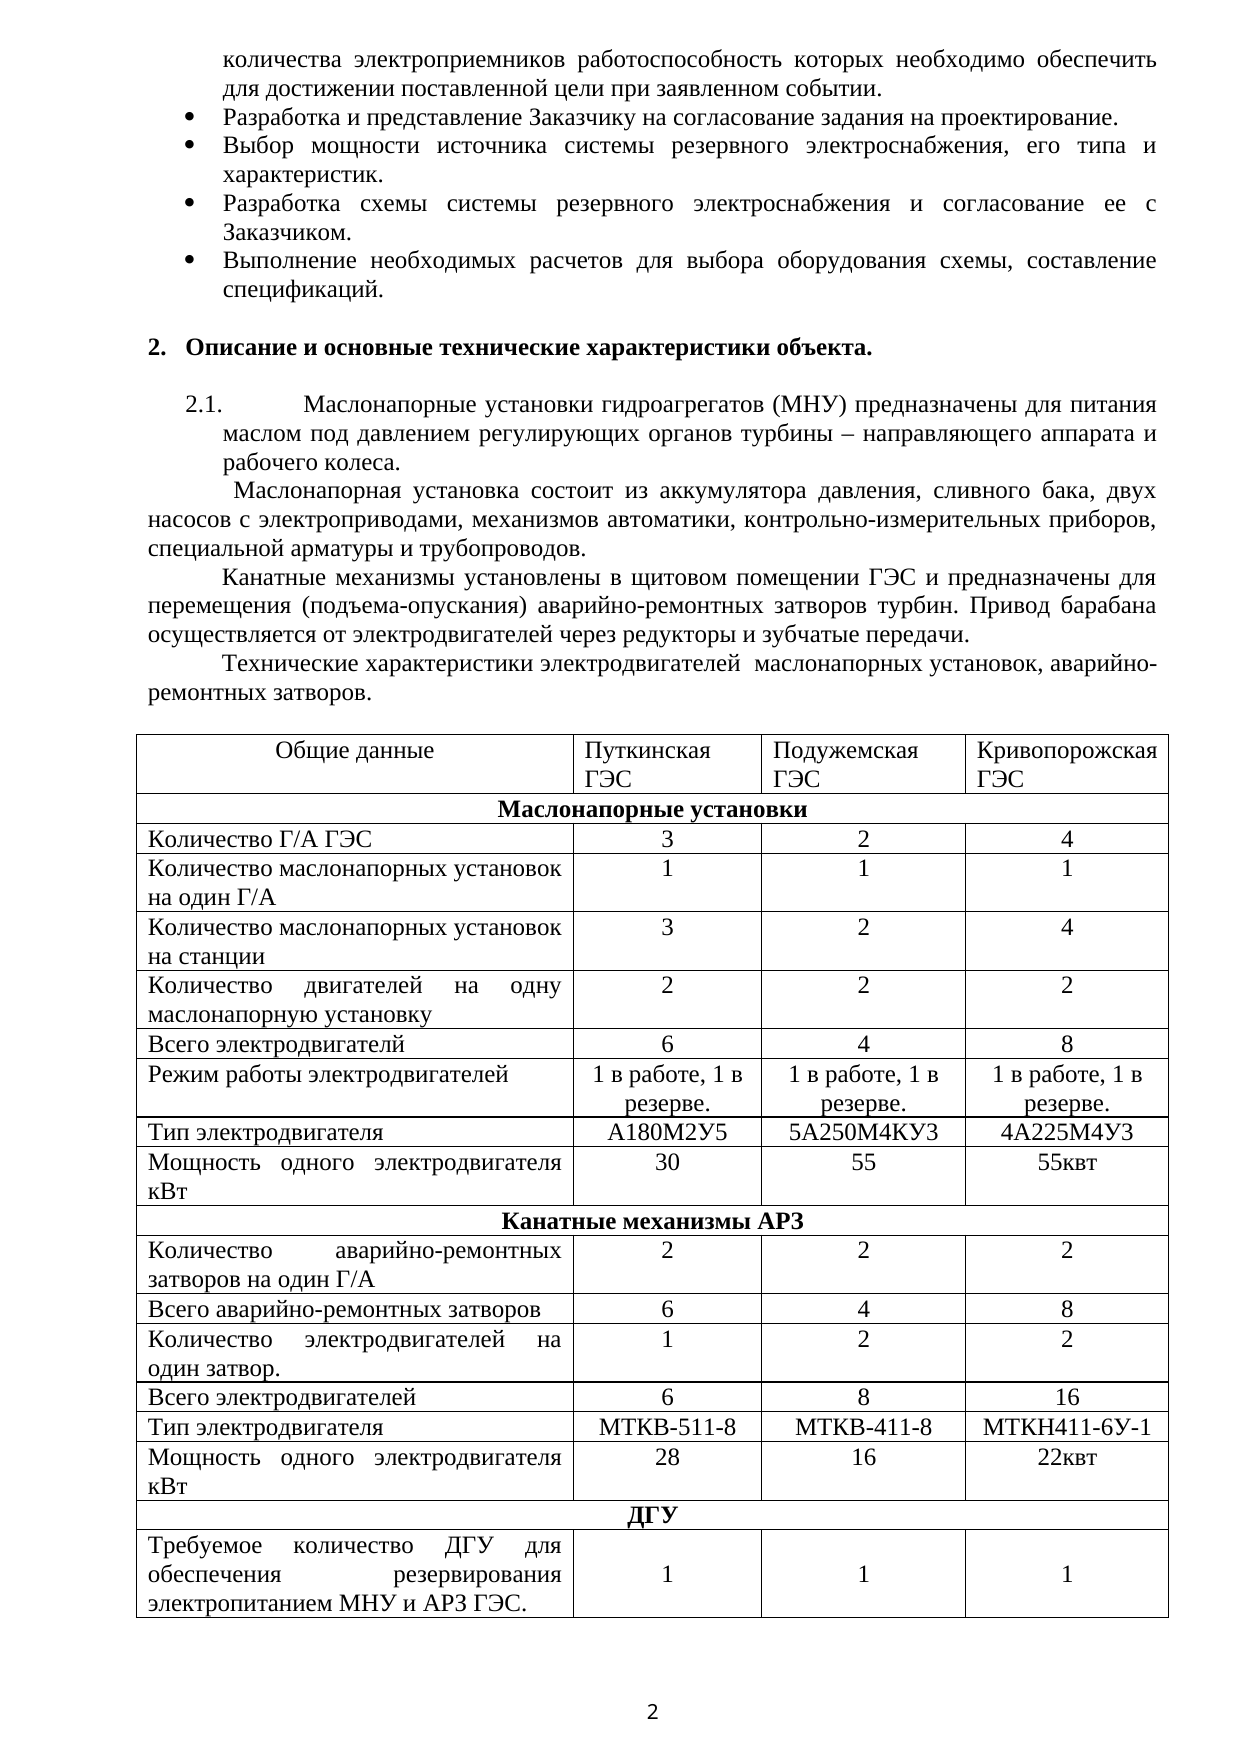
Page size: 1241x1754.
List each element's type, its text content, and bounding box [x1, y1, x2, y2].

table_cell 2 [762, 824, 965, 852]
table_cell 1 [574, 1324, 761, 1381]
table_cell 4 [762, 1029, 965, 1058]
table_cell Количество маслонапорных установок на станции [137, 912, 573, 969]
text Технические характеристики электродвигателей маслонапорных установок, аварийно-ремонтных затворов. [148, 648, 1157, 706]
table_cell 22квт [966, 1442, 1168, 1499]
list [185, 44, 1157, 102]
table_cell 2 [762, 971, 965, 1028]
table_cell 2 [574, 1236, 761, 1293]
table_cell 3 [574, 912, 761, 969]
table_cell А180М2У5 [574, 1118, 761, 1146]
list Выбор мощности источника системы резервного электроснабжения, его типа и характеристик. [185, 131, 1157, 188]
list Разработка и представление Заказчику на согласование задания на проектирование. [185, 102, 1157, 131]
table_cell Всего электродвигателей [137, 1383, 573, 1411]
table_cell Количество электродвигателей на один затвор. [137, 1324, 573, 1381]
table_cell 1 в работе, 1 в резерве. [966, 1059, 1168, 1116]
list Маслонапорные установки гидроагрегатов (МНУ) предназначены для питания маслом под давлением регулирующих органов турбины – направляющего аппарата и рабочего колеса. [185, 389, 1157, 476]
table_cell Канатные механизмы АРЗ [137, 1206, 1168, 1234]
table_cell 1 в работе, 1 в резерве. [762, 1059, 965, 1116]
table_cell 16 [762, 1442, 965, 1499]
table_cell 1 в работе, 1 в резерве. [574, 1059, 761, 1116]
table_cell 8 [762, 1383, 965, 1411]
table_cell 2 [574, 971, 761, 1028]
table_cell Количество маслонапорных установок на один Г/А [137, 854, 573, 911]
table_cell 2 [762, 912, 965, 969]
table_cell Мощность одного электродвигателя кВт [137, 1147, 573, 1205]
table_cell Количество двигателей на одну маслонапорную установку [137, 971, 573, 1028]
table_cell 6 [574, 1294, 761, 1323]
table_cell Всего аварийно-ремонтных затворов [137, 1294, 573, 1323]
table_cell 16 [966, 1383, 1168, 1411]
table_header Общие данные [137, 735, 573, 793]
table_cell 8 [966, 1294, 1168, 1323]
table_cell Режим работы электродвигателей [137, 1059, 573, 1116]
table_header Путкинская ГЭС [574, 735, 761, 793]
table_cell 1 [762, 1530, 965, 1617]
table_cell 4А225М4У3 [966, 1118, 1168, 1146]
list Выполнение необходимых расчетов для выбора оборудования схемы, составление спецификаций. [185, 246, 1157, 303]
table_cell 28 [574, 1442, 761, 1499]
table_cell Количество Г/А ГЭС [137, 824, 573, 852]
table_cell 1 [966, 1530, 1168, 1617]
text Маслонапорная установка состоит из аккумулятора давления, сливного бака, двух насосов с электроприводами, механизмов автоматики, контрольно-измерительных приборов, специальной арматуры и трубопроводов. [148, 476, 1157, 562]
table_cell МТКВ-511-8 [574, 1412, 761, 1441]
table_cell 1 [574, 1530, 761, 1617]
table_cell ДГУ [137, 1501, 1168, 1529]
table_cell Всего электродвигателй [137, 1029, 573, 1058]
table_cell Требуемое количество ДГУ для обеспечения резервирования электропитанием МНУ и АРЗ ГЭС. [137, 1530, 573, 1617]
table_cell 4 [762, 1294, 965, 1323]
table_cell 2 [966, 1324, 1168, 1381]
table_cell 2 [762, 1236, 965, 1293]
table_cell Количество аварийно-ремонтных затворов на один Г/А [137, 1236, 573, 1293]
table_cell 8 [966, 1029, 1168, 1058]
table_cell 1 [574, 854, 761, 911]
table_header Кривопорожская ГЭС [966, 735, 1168, 793]
table_cell Мощность одного электродвигателя кВт [137, 1442, 573, 1499]
table_cell Тип электродвигателя [137, 1118, 573, 1146]
table_cell Тип электродвигателя [137, 1412, 573, 1441]
table_cell 4 [966, 912, 1168, 969]
table_cell 2 [966, 1236, 1168, 1293]
table_cell 1 [966, 854, 1168, 911]
table_cell 6 [574, 1029, 761, 1058]
table_cell 55квт [966, 1147, 1168, 1205]
table_cell 5А250М4КУ3 [762, 1118, 965, 1146]
list Описание и основные технические характеристики объекта. [148, 332, 1157, 361]
text Канатные механизмы установлены в щитовом помещении ГЭС и предназначены для перемещения (подъема-опускания) аварийно-ремонтных затворов турбин. Привод барабана осуществляется от электродвигателей через редукторы и зубчатые передачи. [148, 562, 1157, 648]
list Разработка схемы системы резервного электроснабжения и согласование ее с Заказчиком. [185, 188, 1157, 246]
table_header Подужемская ГЭС [762, 735, 965, 793]
table_cell 1 [762, 854, 965, 911]
table_cell МТКВ-411-8 [762, 1412, 965, 1441]
table_cell МТКН411-6У-1 [966, 1412, 1168, 1441]
table_cell 6 [574, 1383, 761, 1411]
table_cell Маслонапорные установки [137, 794, 1168, 823]
table_cell 2 [762, 1324, 965, 1381]
table_cell 2 [966, 971, 1168, 1028]
table_cell 55 [762, 1147, 965, 1205]
table_cell 30 [574, 1147, 761, 1205]
table_cell 4 [966, 824, 1168, 852]
table_cell 3 [574, 824, 761, 852]
